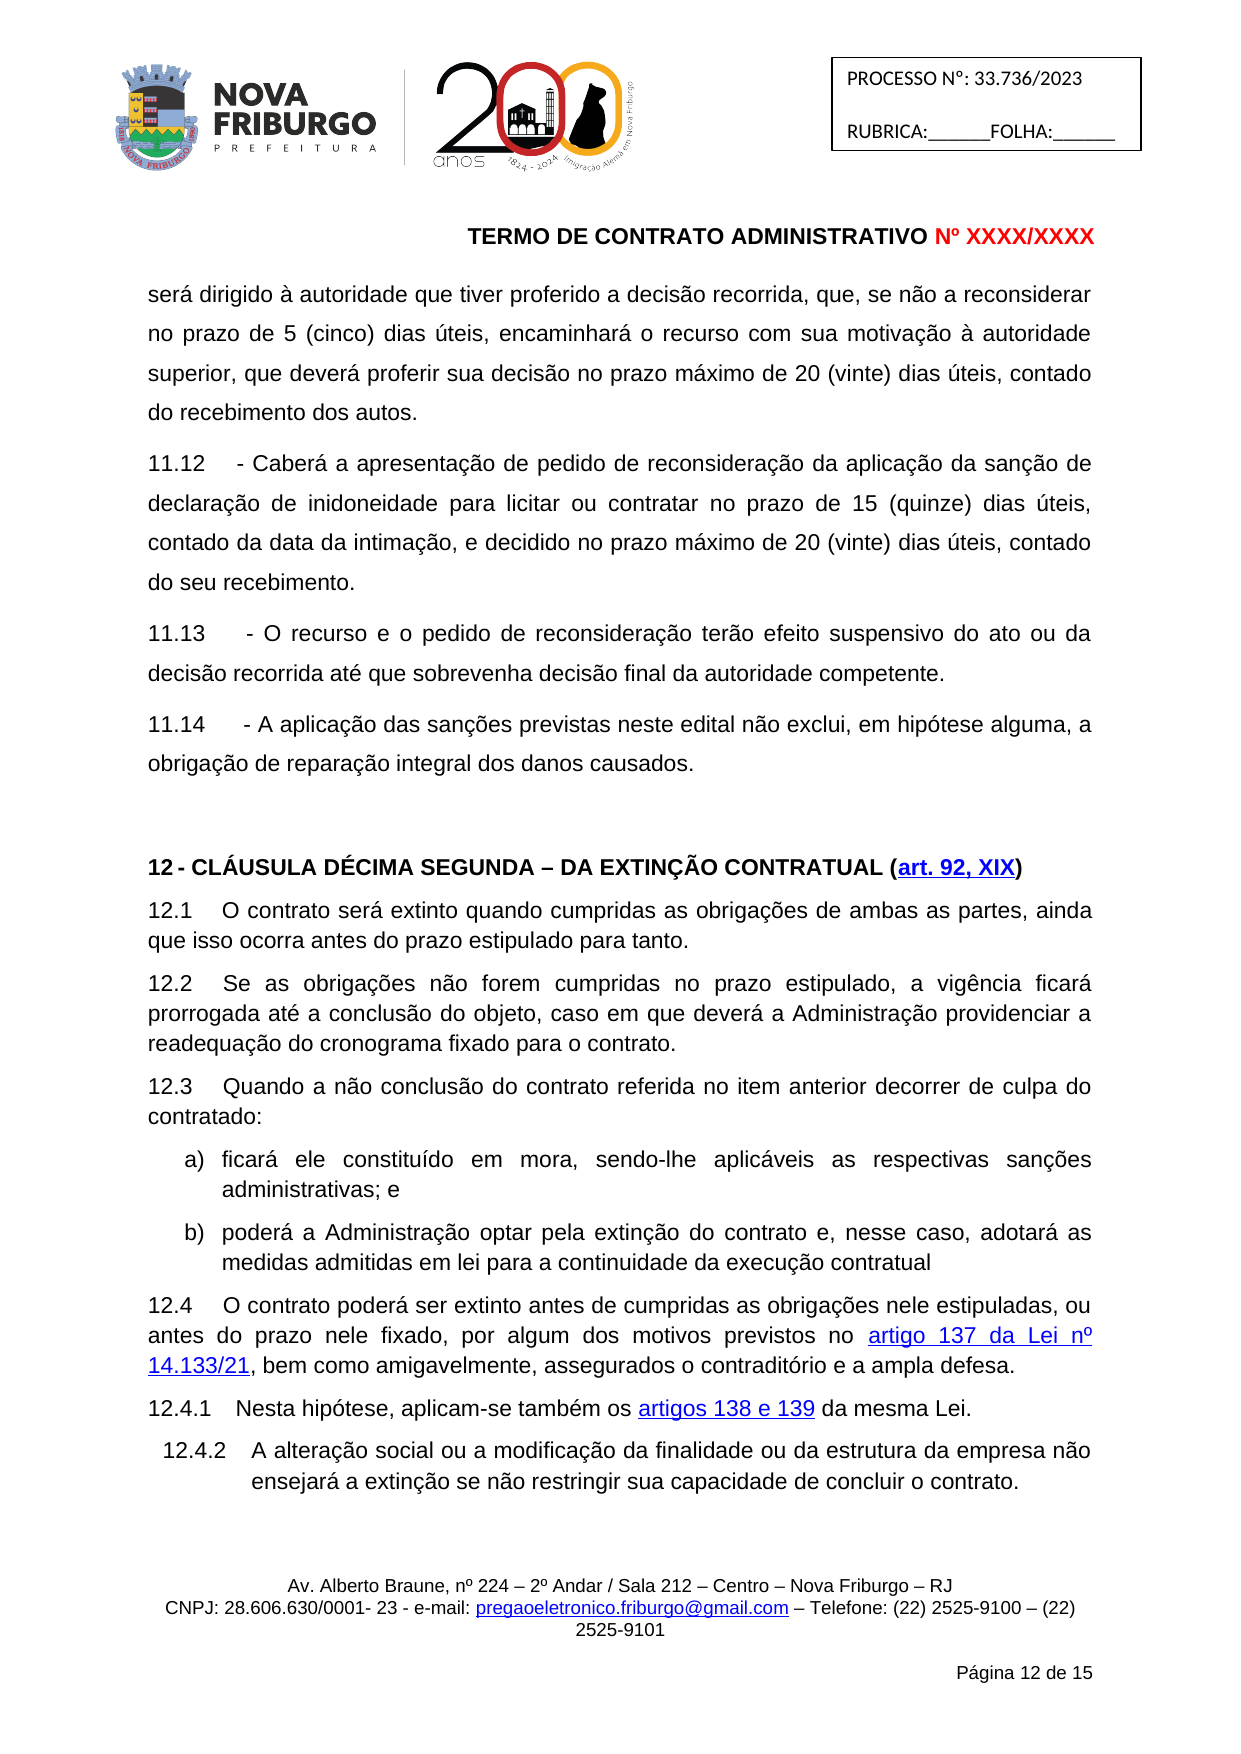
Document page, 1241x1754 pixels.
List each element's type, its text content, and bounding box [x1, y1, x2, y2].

list Quando a não conclusão do contrato referida no item anterior decorrer de culpa do contratado: [148, 1073, 1092, 1129]
list O contrato poderá ser extinto antes de cumpridas as obrigações nele estipuladas, ou antes do prazo nele fixado, por algum dos motivos previstos no artigo 137 da Lei nº 14.133/21, bem como amigavelmente, assegurados o contraditório e a ampla defesa. [148, 1292, 1092, 1378]
list Se as obrigações não forem cumpridas no prazo estipulado, a vigência ficará prorrogada até a conclusão do objeto, caso em que deverá a Administração providenciar a readequação do cronograma fixado para o contrato. [148, 970, 1092, 1057]
list - A aplicação das sanções previstas neste edital não exclui, em hipótese alguma, a obrigação de reparação integral dos danos causados. [148, 711, 1092, 777]
list O contrato será extinto quando cumpridas as obrigações de ambas as partes, ainda que isso ocorra antes do prazo estipulado para tanto. [148, 897, 1092, 953]
list poderá a Administração optar pela extinção do contrato e, nesse caso, adotará as medidas admitidas em lei para a continuidade da execução contratual [184, 1219, 1092, 1275]
list - CLÁUSULA DÉCIMA SEGUNDA – DA EXTINÇÃO CONTRATUAL (art. 92, XIX) [148, 854, 1092, 881]
list - Caberá a apresentação de pedido de reconsideração da aplicação da sanção de declaração de inidoneidade para licitar ou contratar no prazo de 15 (quinze) dias úteis, contado da data da intimação, e decidido no prazo máximo de 20 (vinte) dias úteis, contado do seu recebimento. [148, 450, 1092, 595]
list ficará ele constituído em mora, sendo-lhe aplicáveis as respectivas sanções administrativas; e [184, 1146, 1092, 1202]
list A alteração social ou a modificação da finalidade ou da estrutura da empresa não ensejará a extinção se não restringir sua capacidade de concluir o contrato. [162, 1437, 1092, 1494]
picture [88, 29, 666, 200]
list Nesta hipótese, aplicam-se também os artigos 138 e 139 da mesma Lei. [148, 1395, 1092, 1421]
list - O recurso e o pedido de reconsideração terão efeito suspensivo do ato ou da decisão recorrida até que sobrevenha decisão final da autoridade competente. [148, 620, 1092, 686]
